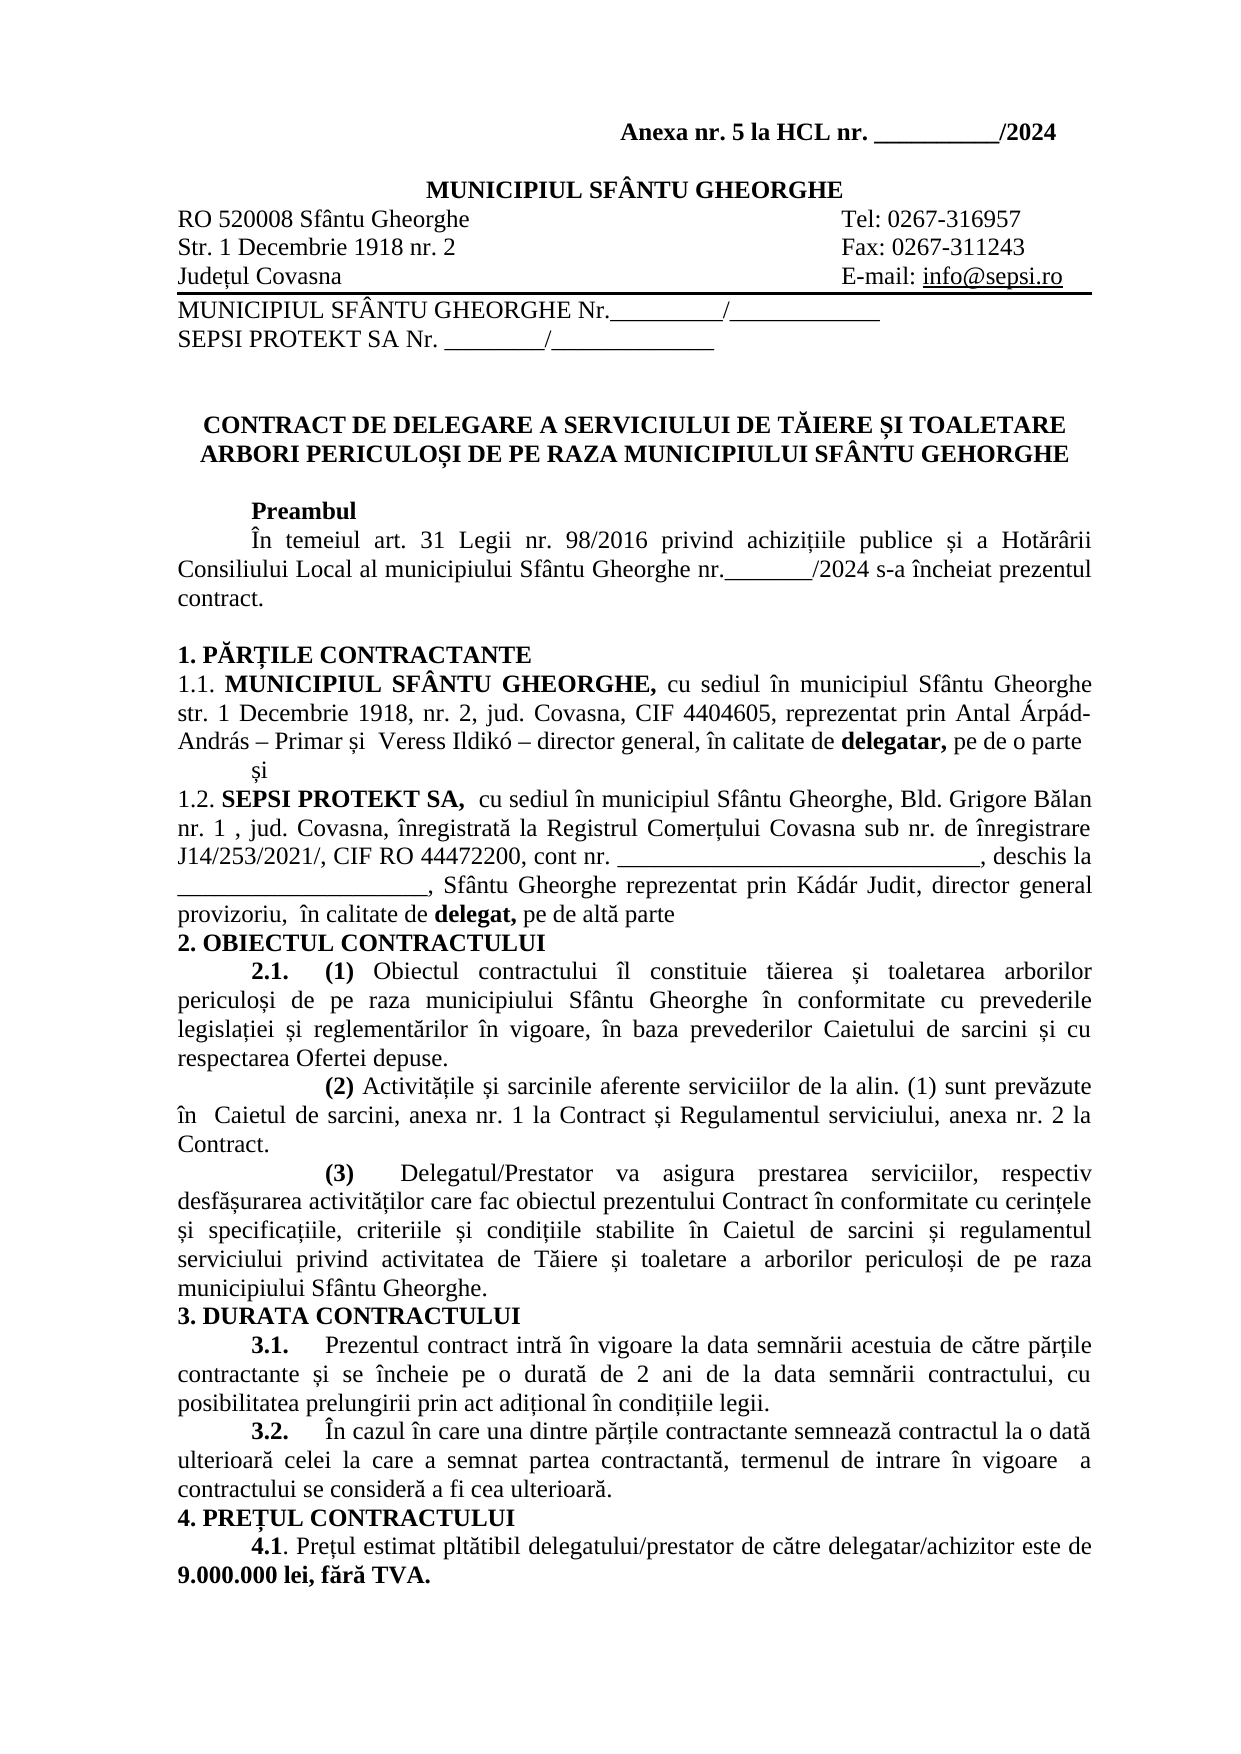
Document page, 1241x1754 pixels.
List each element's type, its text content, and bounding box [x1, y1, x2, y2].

text Preambul [177, 496, 1092, 525]
text SEPSI PROTEKT SA Nr. ________/_____________ [177, 324, 1092, 353]
text Str. 1 Decembrie 1918 nr. 2 Fax: 0267-311243 [177, 232, 1092, 261]
text Județul Covasna E-mail: info@sepsi.ro [177, 261, 1092, 292]
text 4.1. Prețul estimat pltătibil delegatului/prestator de către delegatar/achizitor este de 9.000.000 lei, fără TVA. [177, 1531, 1092, 1589]
text și [177, 755, 1092, 784]
text 2.1. (1) Obiectul contractului îl constituie tăierea și toaletarea arborilor periculoși de pe raza municipiului Sfântu Gheorghe în conformitate cu prevederile legislației și reglementărilor în vigoare, în baza prevederilor Caietului de sarcini și cu respectarea Ofertei depuse. [177, 956, 1092, 1071]
text (3) Delegatul/Prestator va asigura prestarea serviciilor, respectiv desfășurarea activităților care fac obiectul prezentului Contract în conformitate cu cerințele și specificațiile, criteriile și condițiile stabilite în Caietul de sarcini și regulamentul serviciului privind activitatea de Tăiere și toaletare a arborilor periculoși de pe raza municipiului Sfântu Gheorghe. [177, 1158, 1092, 1301]
text (2) Activitățile și sarcinile aferente serviciilor de la alin. (1) sunt prevăzute în Caietul de sarcini, anexa nr. 1 la Contract și Regulamentul serviciului, anexa nr. 2 la Contract. [177, 1071, 1092, 1158]
text 3.1. Prezentul contract intră în vigoare la data semnării acestuia de către părțile contractante și se încheie pe o durată de 2 ani de la data semnării contractului, cu posibilitatea prelungirii prin act adițional în condițiile legii. [177, 1330, 1092, 1416]
text MUNICIPIUL SFÂNTU GHEORGHE Nr._________/____________ [177, 295, 1092, 324]
text 1.1. MUNICIPIUL SFÂNTU GHEORGHE, cu sediul în municipiul Sfântu Gheorghe str. 1 Decembrie 1918, nr. 2, jud. Covasna, CIF 4404605, reprezentat prin Antal Árpád-András – Primar și Veress Ildikó – director general, în calitate de delegatar, pe de o parte [177, 669, 1092, 755]
text MUNICIPIUL SFÂNTU GHEORGHE [177, 175, 1092, 204]
text 1.2. SEPSI PROTEKT SA, cu sediul în municipiul Sfântu Gheorghe, Bld. Grigore Bălan nr. 1 , jud. Covasna, înregistrată la Registrul Comerțului Covasna sub nr. de înregistrare J14/253/2021/, CIF RO 44472200, cont nr. _____________________________, deschis la ____________________, Sfântu Gheorghe reprezentat prin Kádár Judit, director general provizoriu, în calitate de delegat, pe de altă parte [177, 784, 1092, 928]
text CONTRACT DE DELEGARE A SERVICIULUI DE TĂIERE ȘI TOALETARE ARBORI PERICULOȘI DE PE RAZA MUNICIPIULUI SFÂNTU GEHORGHE [177, 410, 1092, 468]
text Anexa nr. 5 la HCL nr. __________/2024 [620, 117, 1092, 146]
text RO 520008 Sfântu Gheorghe Tel: 0267-316957 [177, 204, 1092, 232]
text 1. PĂRȚILE CONTRACTANTE [177, 640, 1092, 669]
text 3.2. În cazul în care una dintre părțile contractante semnează contractul la o dată ulterioară celei la care a semnat partea contractantă, termenul de intrare în vigoare a contractului se consideră a fi cea ulterioară. [177, 1416, 1092, 1503]
text 2. OBIECTUL CONTRACTULUI [177, 928, 1092, 956]
text În temeiul art. 31 Legii nr. 98/2016 privind achizițiile publice și a Hotărârii Consiliului Local al municipiului Sfântu Gheorghe nr._______/2024 s-a încheiat prezentul contract. [177, 525, 1092, 611]
text 4. PREȚUL CONTRACTULUI [177, 1503, 1092, 1531]
text 3. DURATA CONTRACTULUI [177, 1301, 1092, 1330]
